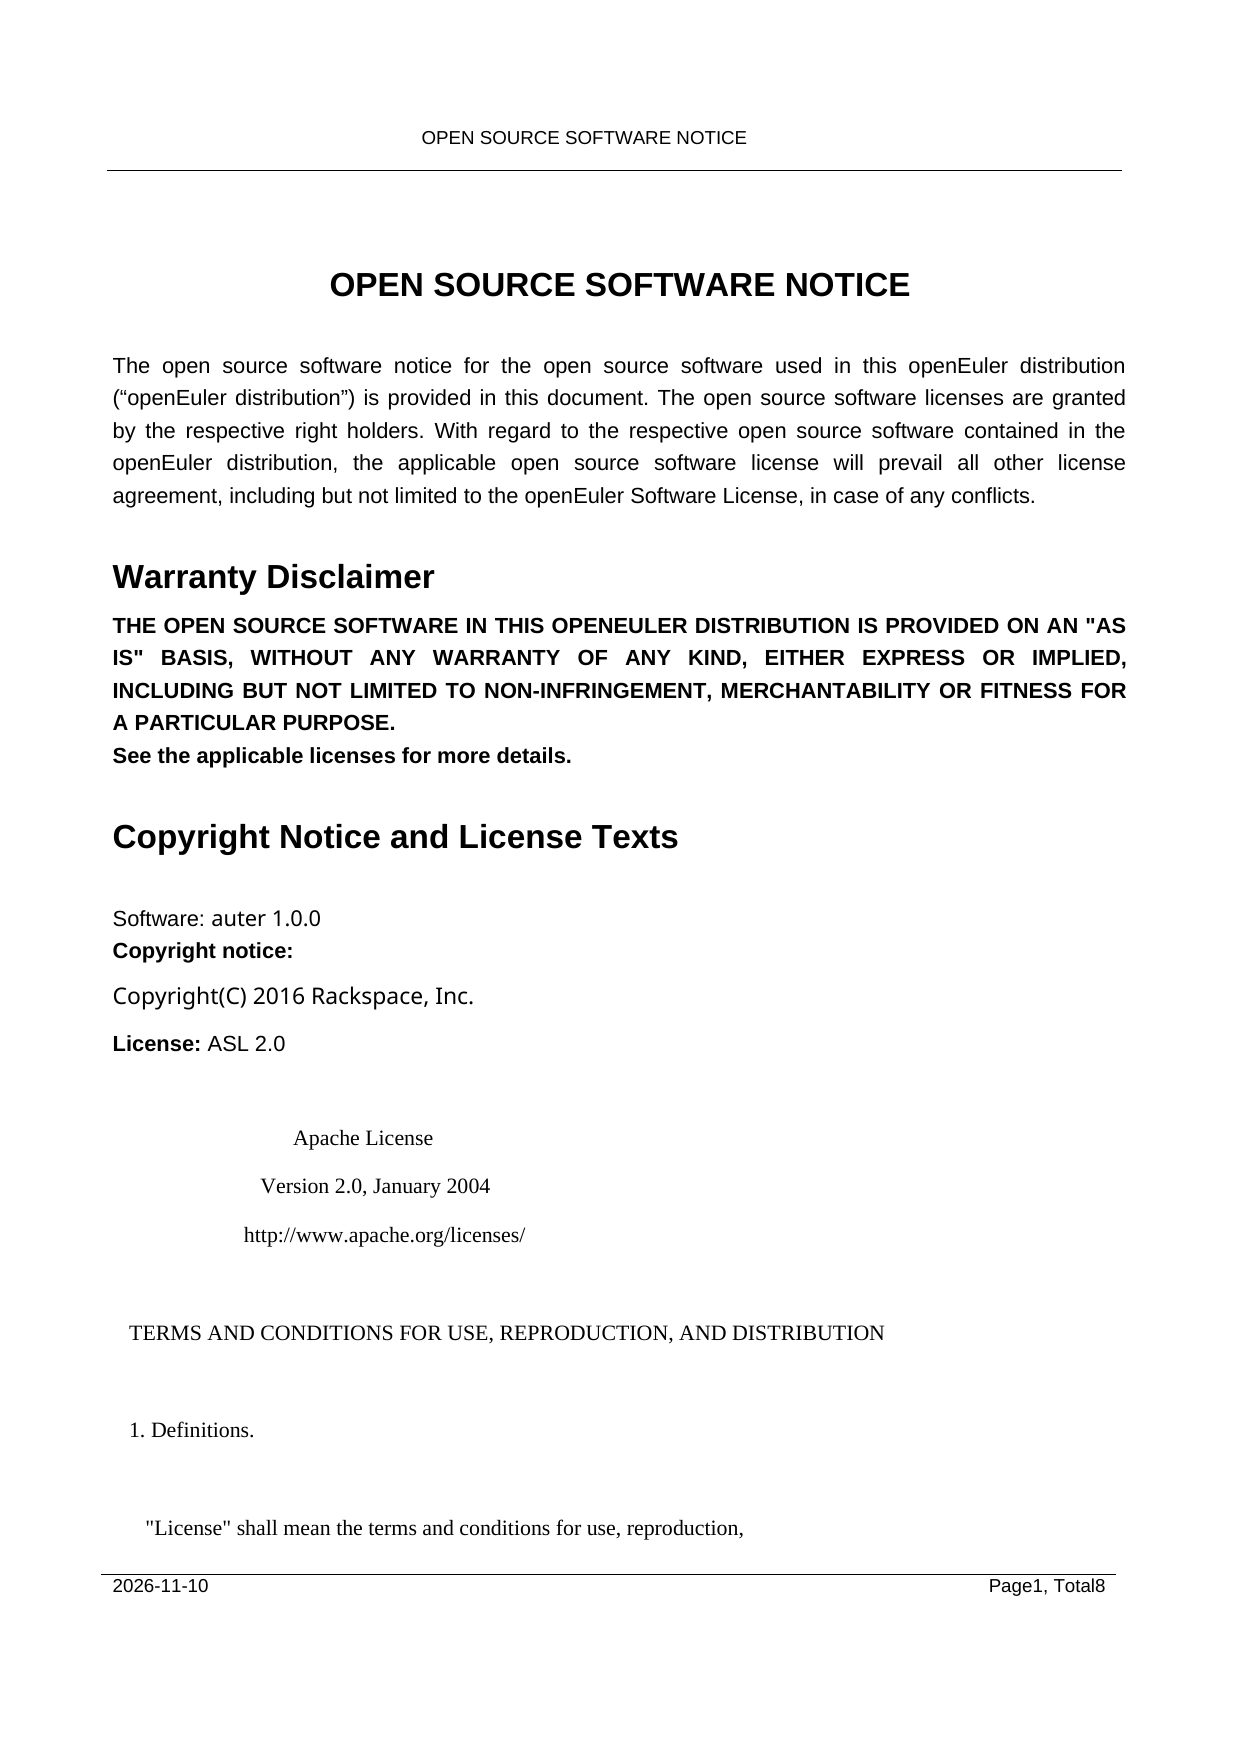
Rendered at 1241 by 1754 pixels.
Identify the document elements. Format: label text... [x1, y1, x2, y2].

text OPEN SOURCE SOFTWARE NOTICE [112, 251, 1128, 316]
text Warranty Disclaimer [112, 544, 1128, 609]
text Copyright Notice and License Texts [112, 804, 1128, 869]
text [112, 1072, 1128, 1543]
text THE OPEN SOURCE SOFTWARE IN THIS OPENEULER DISTRIBUTION IS PROVIDED ON AN "AS IS" BASIS, WITHOUT ANY WARRANTY OF ANY KIND, EITHER EXPRESS OR IMPLIED, INCLUDING BUT NOT LIMITED TO NON-INFRINGEMENT, MERCHANTABILITY OR FITNESS FOR A PARTICULAR PURPOSE. See the applicable licenses for more details. [112, 609, 1128, 771]
text Software: auter 1.0.0 [112, 901, 1128, 934]
text License: ASL 2.0 [112, 1027, 1128, 1060]
text The open source software notice for the open source software used in this openEuler distribution (“openEuler distribution”) is provided in this document. The open source software licenses are granted by the respective right holders. With regard to the respective open source software contained in the openEuler distribution, the applicable open source software license will prevail all other license agreement, including but not limited to the openEuler Software License, in case of any conflicts. [112, 349, 1128, 511]
text Copyright(C) 2016 Rackspace, Inc. [112, 979, 1128, 1012]
text Copyright notice: [112, 934, 1128, 966]
